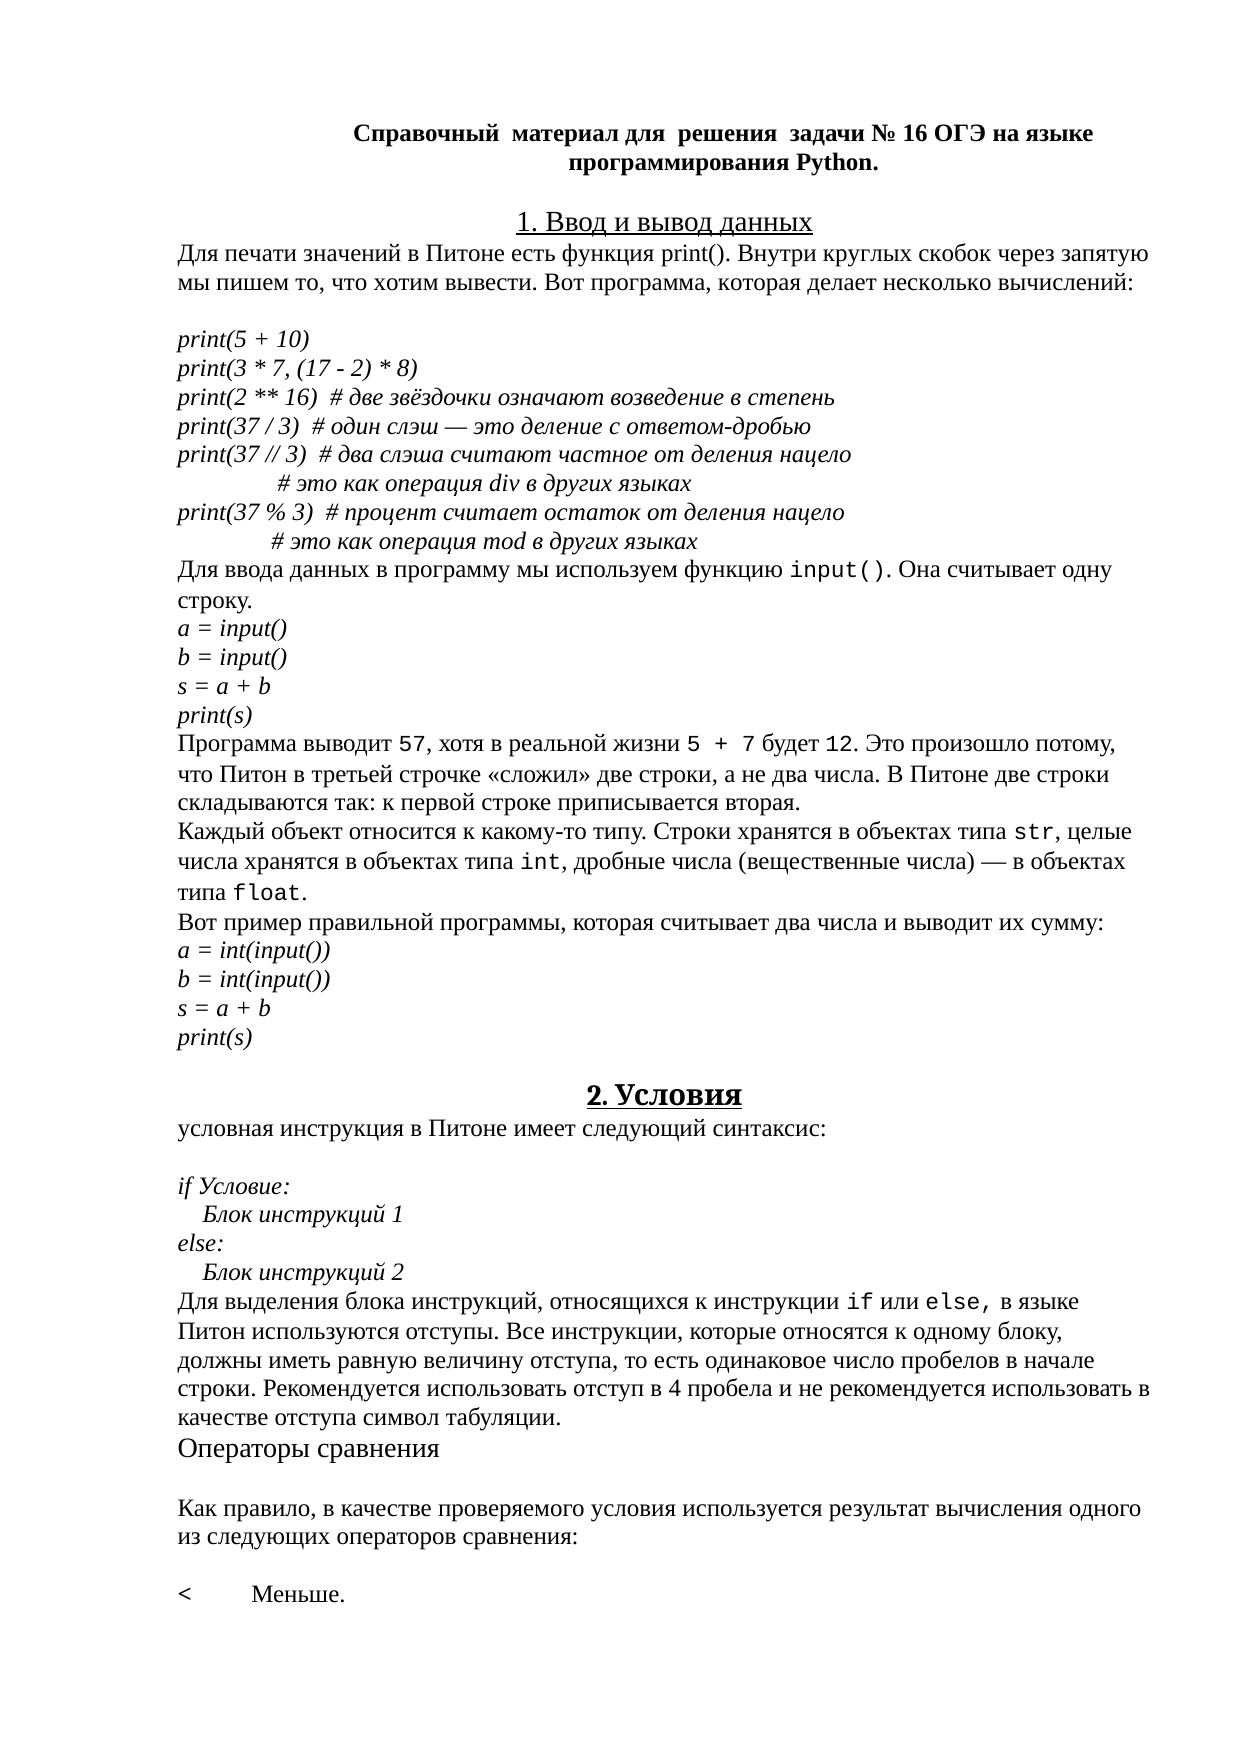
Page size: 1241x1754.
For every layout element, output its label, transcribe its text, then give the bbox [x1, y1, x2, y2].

subtitle 2. Условия [177, 1079, 1152, 1113]
text print(37 % 3) # процент считает остаток от деления нацело [177, 497, 1152, 526]
text print(2 ** 16) # две звёздочки означают возведение в степень [177, 382, 1152, 411]
text Вот пример правильной программы, которая считывает два числа и выводит их сумму: [177, 907, 1152, 936]
text else: [177, 1228, 1152, 1257]
text Блок инструкций 1 [177, 1199, 1152, 1228]
text print(3 * 7, (17 - 2) * 8) [177, 353, 1152, 382]
text Операторы сравнения [177, 1431, 1152, 1463]
text print(s) [177, 1022, 1152, 1051]
text 1. Ввод и вывод данных [177, 204, 1152, 238]
text print(5 + 10) [177, 324, 1152, 353]
text if Условие: [177, 1171, 1152, 1199]
text s = a + b [177, 993, 1152, 1022]
text s = a + b [177, 671, 1152, 700]
text a = int(input()) [177, 936, 1152, 964]
text Для печати значений в Питоне есть функция print(). Внутри круглых скобок через запятую мы пишем то, что хотим вывести. Вот программа, которая делает несколько вычислений: [177, 238, 1152, 295]
text Для ввода данных в программу мы используем функцию input(). Она считывает одну строку. [177, 554, 1152, 613]
text условная инструкция в Питоне имеет следующий синтаксис: [177, 1113, 1152, 1142]
text Программа выводит 57, хотя в реальной жизни 5 + 7 будет 12. Это произошло потому, что Питон в третьей строчке «сложил» две строки, а не два числа. В Питоне две строки складываются так: к первой строке приписывается вторая. [177, 728, 1152, 816]
text Справочный материал для решения задачи № 16 ОГЭ на языке программирования Python. [295, 118, 1152, 176]
text b = int(input()) [177, 964, 1152, 993]
text print(s) [177, 700, 1152, 728]
text Как правило, в качестве проверяемого условия используется результат вычисления одного из следующих операторов сравнения: [177, 1493, 1152, 1550]
text < Меньше. [177, 1579, 1152, 1608]
text Для выделения блока инструкций, относящихся к инструкции if или else, в языке Питон используются отступы. Все инструкции, которые относятся к одному блоку, должны иметь равную величину отступа, то есть одинаковое число пробелов в начале строки. Рекомендуется использовать отступ в 4 пробела и не рекомендуется использовать в качестве отступа символ табуляции. [177, 1286, 1152, 1431]
text a = input() [177, 613, 1152, 642]
text print(37 // 3) # два слэша считают частное от деления нацело [177, 439, 1152, 468]
text # это как операция mod в других языках [177, 526, 1152, 554]
text Блок инструкций 2 [177, 1257, 1152, 1286]
text print(37 / 3) # один слэш — это деление с ответом-дробью [177, 411, 1152, 439]
text b = input() [177, 642, 1152, 671]
text Каждый объект относится к какому-то типу. Строки хранятся в объектах типа str, целые числа хранятся в объектах типа int, дробные числа (вещественные числа) — в объектах типа float. [177, 816, 1152, 907]
text # это как операция div в других языках [177, 468, 1152, 497]
